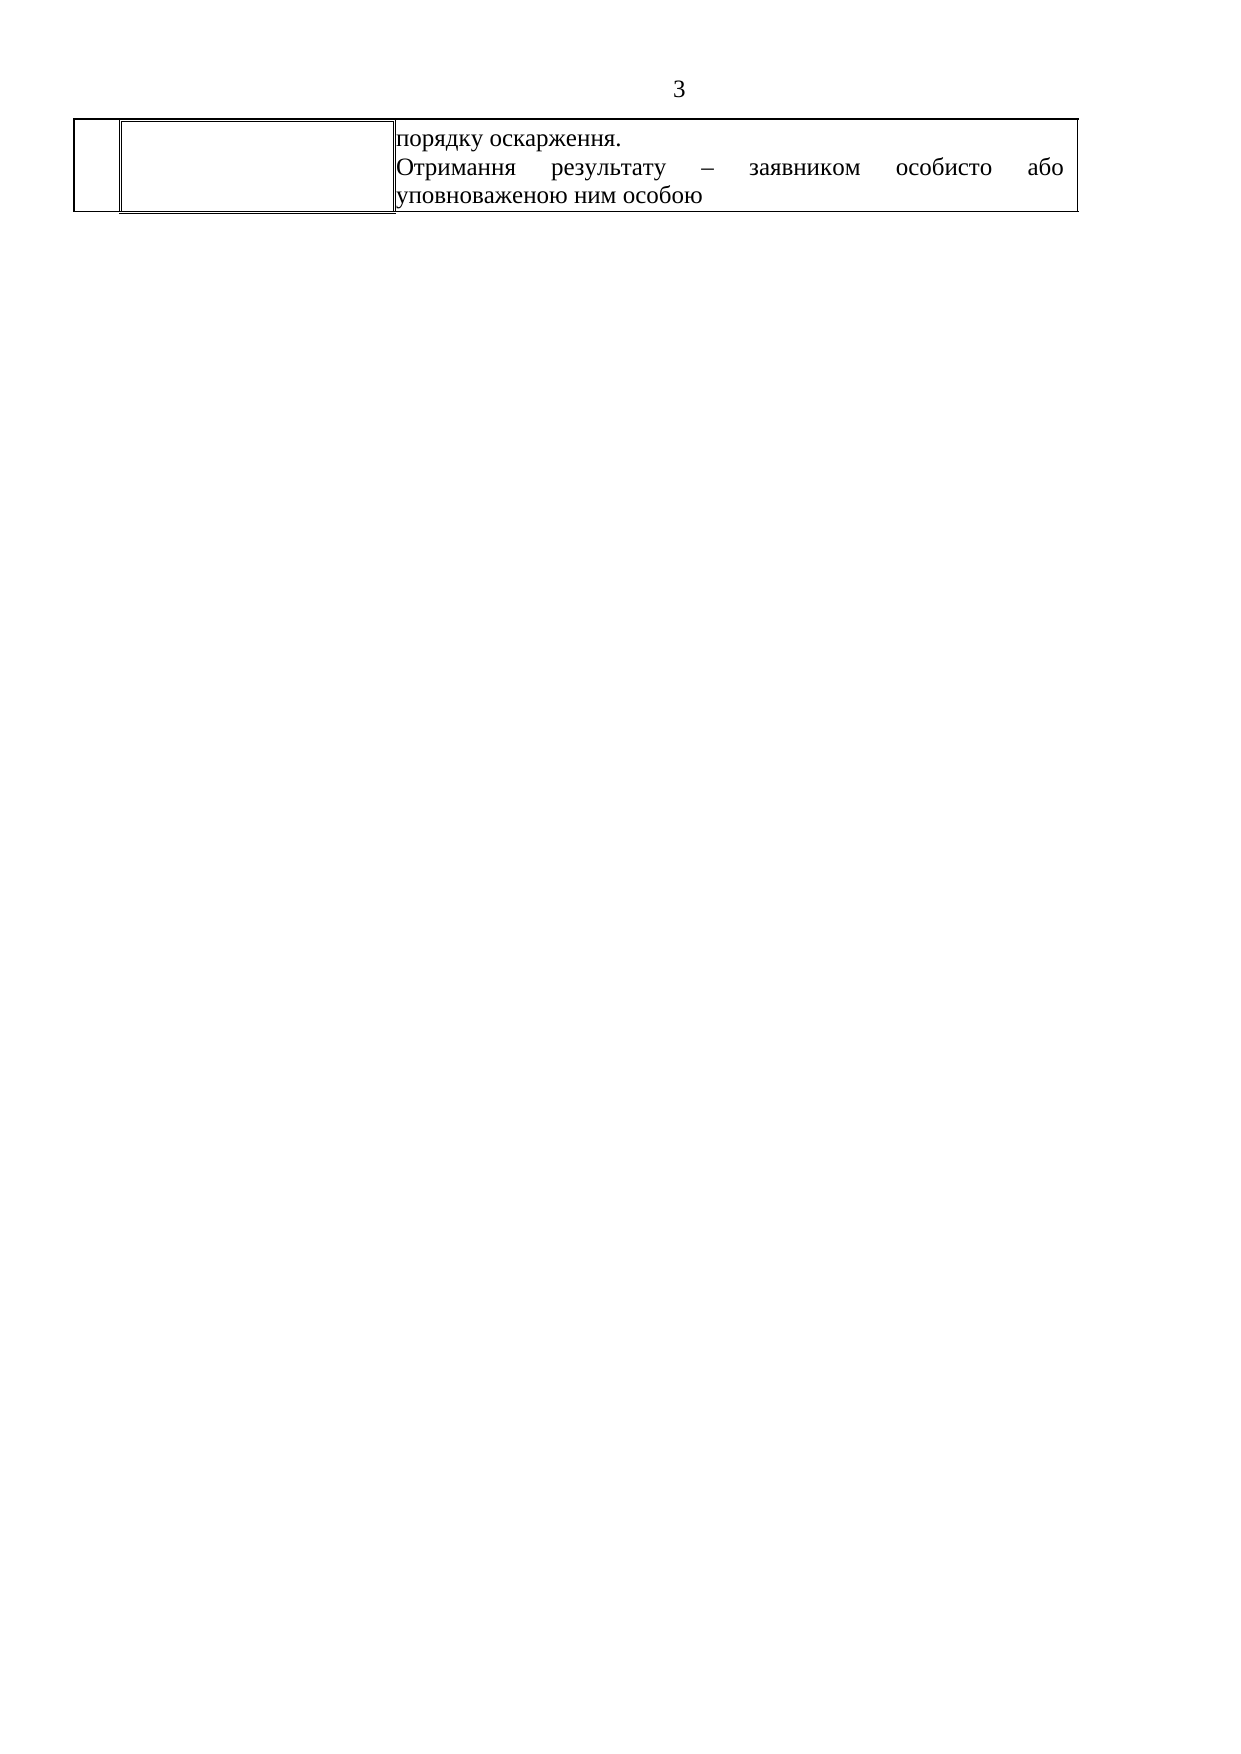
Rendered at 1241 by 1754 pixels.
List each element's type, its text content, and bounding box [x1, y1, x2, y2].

table_cell 13 [75, 120, 119, 211]
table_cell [396, 120, 1077, 211]
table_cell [122, 122, 393, 211]
